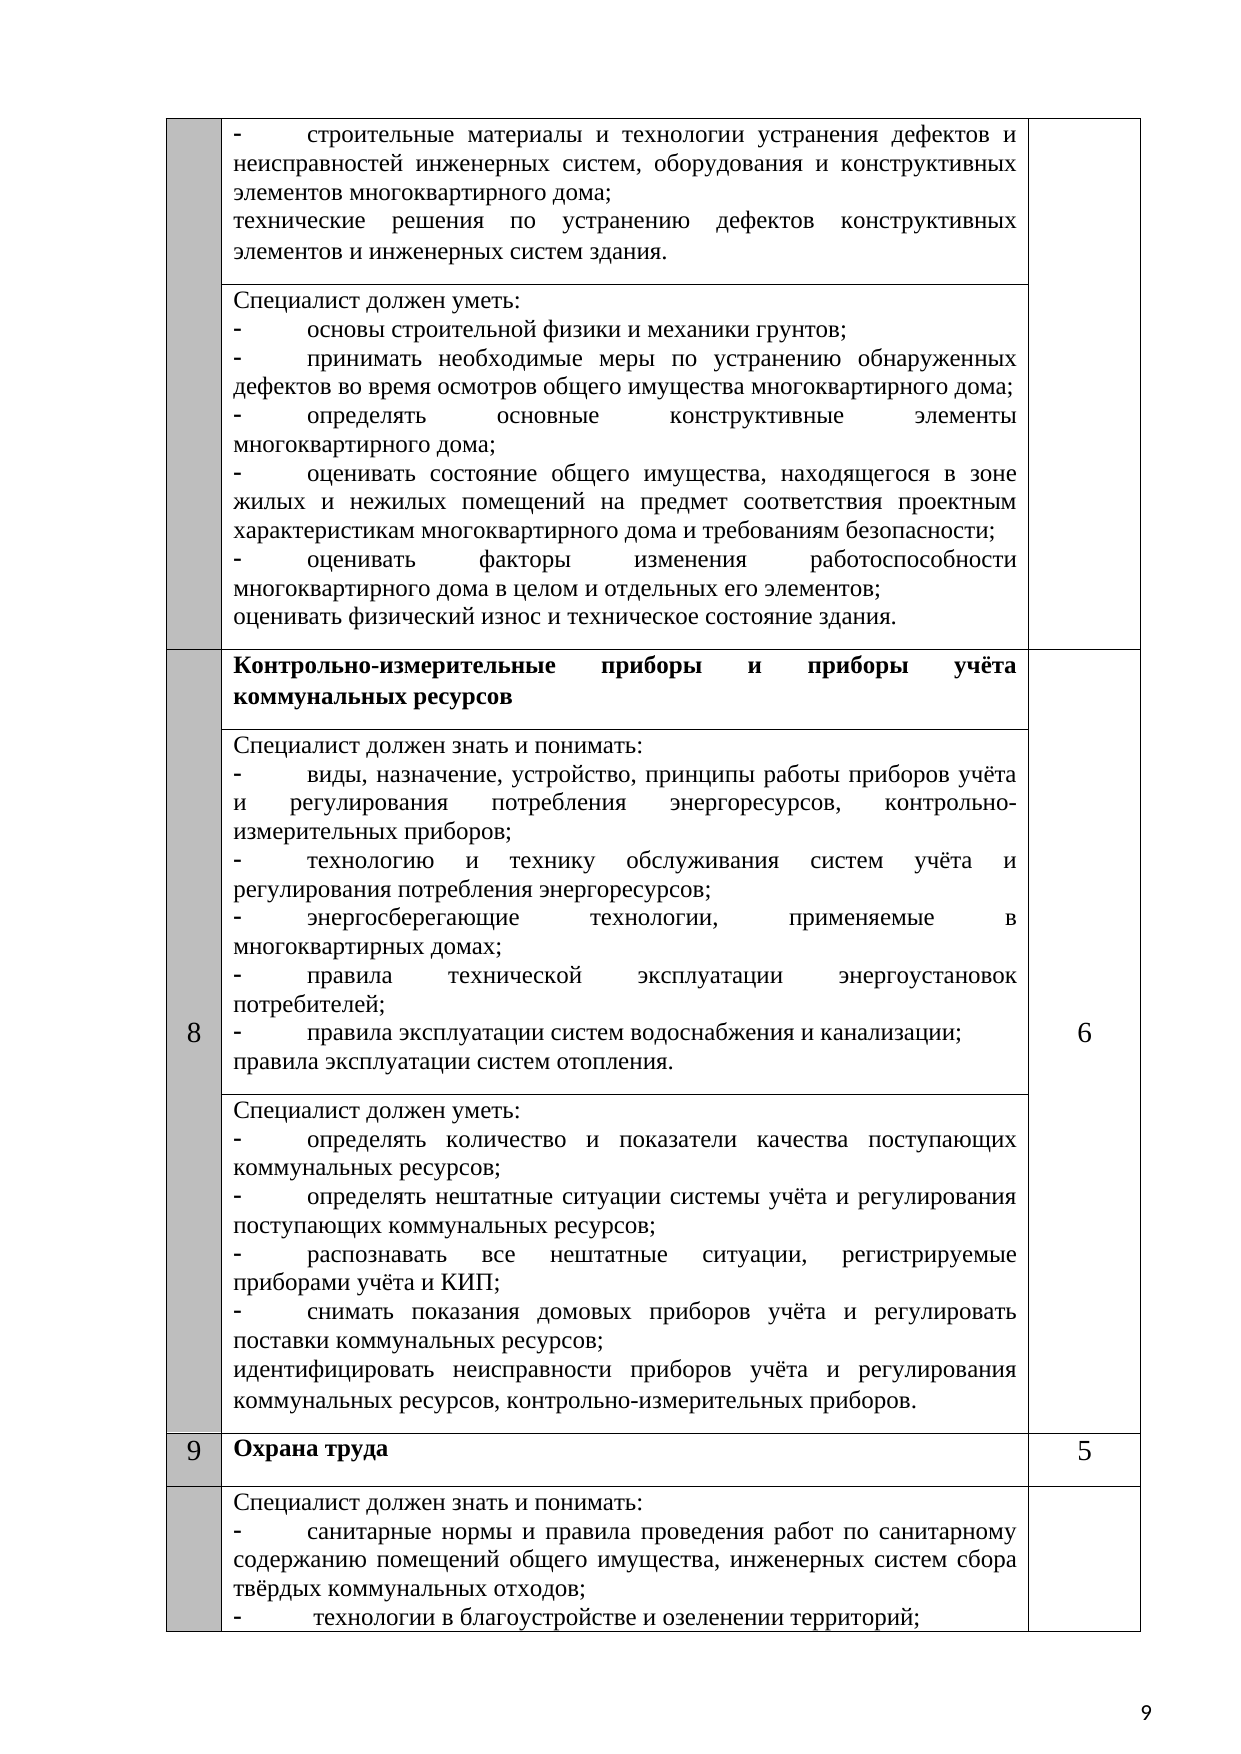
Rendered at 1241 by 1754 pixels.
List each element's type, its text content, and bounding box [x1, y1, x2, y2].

table_cell 8 [167, 650, 221, 1432]
table_cell Специалист должен уметь: основы строительной физики и механики грунтов; принимать необходимые меры по устранению обнаруженных дефектов во время осмотров общего имущества многоквартирного дома; определять основные конструктивные элементы многоквартирного дома; оценивать состояние общего имущества, находящегося в зоне жилых и нежилых помещений на предмет соответствия проектным характеристикам многоквартирного дома и требованиям безопасности; оценивать факторы изменения работоспособности многоквартирного дома в целом и отдельных его элементов; оценивать физический износ и техническое состояние здания. [222, 285, 1028, 649]
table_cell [222, 119, 1028, 284]
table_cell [222, 1487, 1028, 1631]
table_cell 9 [167, 1434, 221, 1486]
table_cell [167, 1487, 221, 1631]
table_cell 6 [1029, 650, 1140, 1432]
table_cell [1029, 1487, 1140, 1631]
table_cell Охрана труда [222, 1434, 1028, 1486]
table_cell Контрольно-измерительные приборы и приборы учёта коммунальных ресурсов [222, 650, 1028, 729]
table_cell Специалист должен уметь: определять количество и показатели качества поступающих коммунальных ресурсов; определять нештатные ситуации системы учёта и регулирования поступающих коммунальных ресурсов; распознавать все нештатные ситуации, регистрируемые приборами учёта и КИП; снимать показания домовых приборов учёта и регулировать поставки коммунальных ресурсов; идентифицировать неисправности приборов учёта и регулирования коммунальных ресурсов, контрольно-измерительных приборов. [222, 1095, 1028, 1432]
table_cell 5 [1029, 1434, 1140, 1486]
table_cell Специалист должен знать и понимать: виды, назначение, устройство, принципы работы приборов учёта и регулирования потребления энергоресурсов, контрольно-измерительных приборов; технологию и технику обслуживания систем учёта и регулирования потребления энергоресурсов; энергосберегающие технологии, применяемые в многоквартирных домах; правила технической эксплуатации энергоустановок потребителей; правила эксплуатации систем водоснабжения и канализации; правила эксплуатации систем отопления. [222, 730, 1028, 1094]
